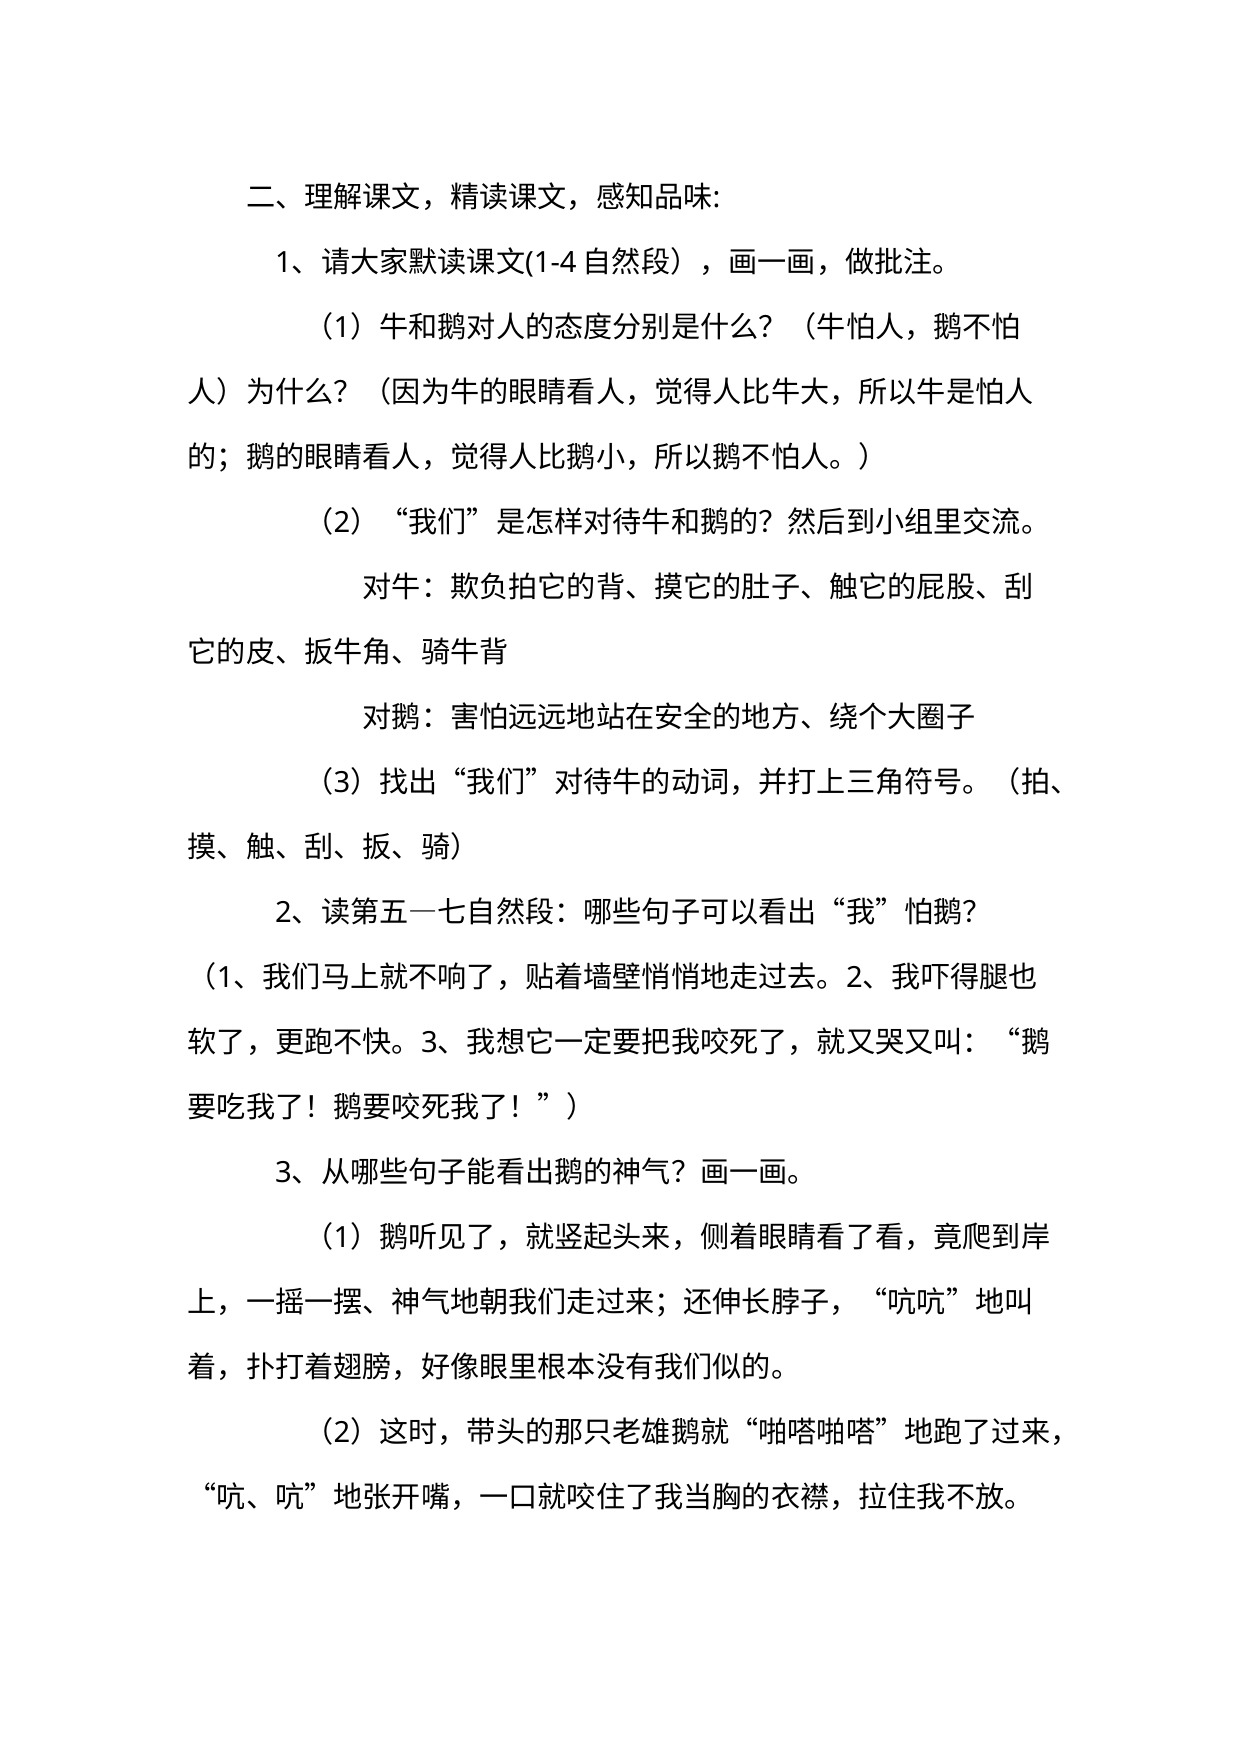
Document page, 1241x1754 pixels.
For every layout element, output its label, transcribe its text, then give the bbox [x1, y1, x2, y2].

text 2、读第五—七自然段：哪些句子可以看出“我”怕鹅？（1、我们马上就不响了，贴着墙壁悄悄地走过去。2、我吓得腿也软了，更跑不快。3、我想它一定要把我咬死了，就又哭又叫：“鹅要吃我了！鹅要咬死我了！”） [187, 877, 1053, 1137]
text 对鹅：害怕远远地站在安全的地方、绕个大圈子 [187, 682, 1053, 747]
text （1）牛和鹅对人的态度分别是什么？（牛怕人，鹅不怕人）为什么？（因为牛的眼睛看人，觉得人比牛大，所以牛是怕人的；鹅的眼睛看人，觉得人比鹅小，所以鹅不怕人。） [187, 292, 1053, 487]
text （3）找出“我们”对待牛的动词，并打上三角符号。（拍、摸、触、刮、扳、骑） [187, 747, 1053, 877]
text （1）鹅听见了，就竖起头来，侧着眼睛看了看，竟爬到岸上，一摇一摆、神气地朝我们走过来；还伸长脖子，“吭吭”地叫着，扑打着翅膀，好像眼里根本没有我们似的。 [187, 1202, 1053, 1397]
text 3、从哪些句子能看出鹅的神气？画一画。 [187, 1137, 1053, 1202]
text 1、请大家默读课文(1-4自然段），画一画，做批注。 [187, 227, 1053, 292]
text （2）“我们”是怎样对待牛和鹅的？然后到小组里交流。 [187, 487, 1053, 552]
text 对牛：欺负拍它的背、摸它的肚子、触它的屁股、刮它的皮、扳牛角、骑牛背 [187, 552, 1053, 682]
text （2）这时，带头的那只老雄鹅就“啪嗒啪嗒”地跑了过来，“吭、吭”地张开嘴，一口就咬住了我当胸的衣襟，拉住我不放。 [187, 1397, 1053, 1527]
text 二、理解课文，精读课文，感知品味: [187, 162, 1053, 227]
